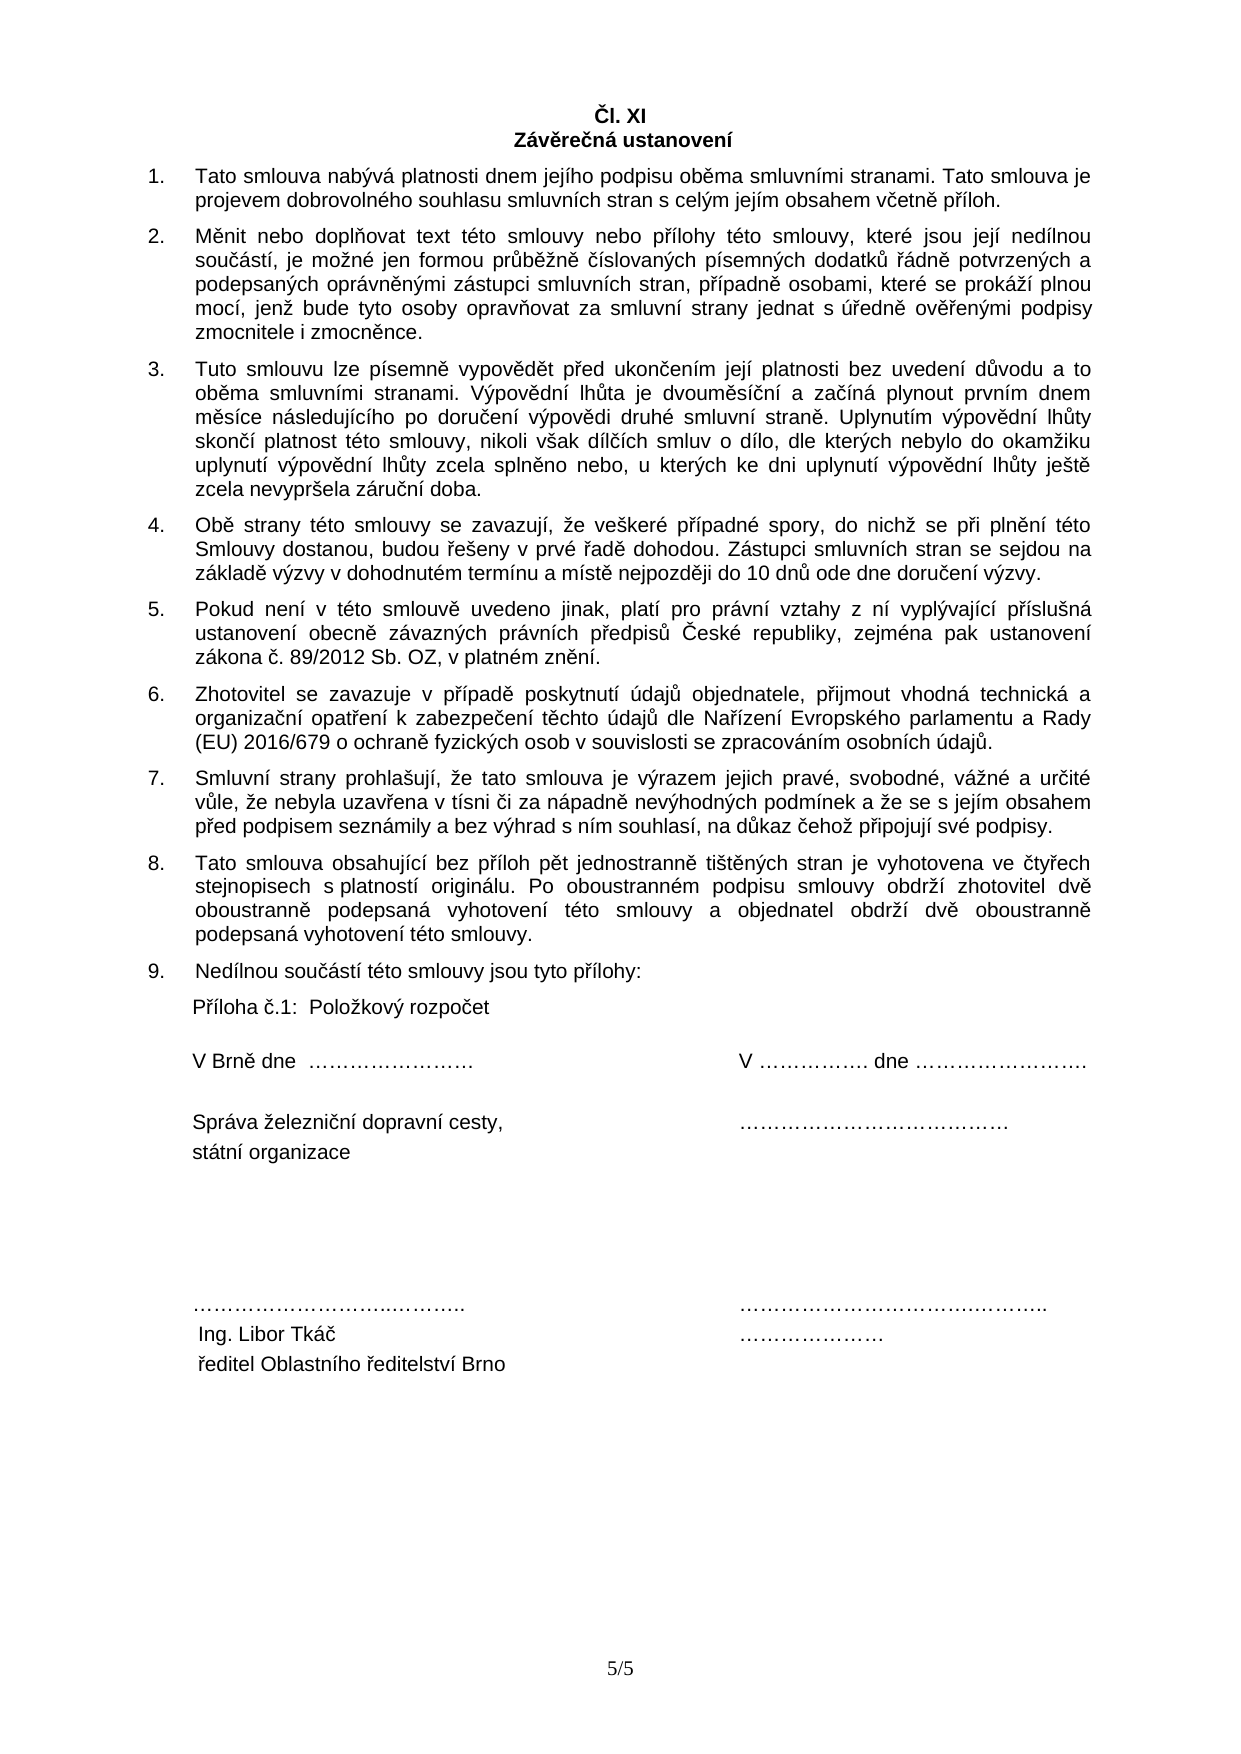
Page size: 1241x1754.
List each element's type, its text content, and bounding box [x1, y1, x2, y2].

text Ing. Libor Tkáč ………………… [192, 1322, 1092, 1346]
list Tuto smlouvu lze písemně vypovědět před ukončením její platnosti bez uvedení důvodu a to oběma smluvními stranami. Výpovědní lhůta je dvouměsíční a začíná plynout prvním dnem měsíce následujícího po doručení výpovědi druhé smluvní straně. Uplynutím výpovědní lhůty skončí platnost této smlouvy, nikoli však dílčích smluv o dílo, dle kterých nebylo do okamžiku uplynutí výpovědní lhůty zcela splněno nebo, u kterých ke dni uplynutí výpovědní lhůty ještě zcela nevypršela záruční doba. [148, 357, 1092, 500]
list Tato smlouva obsahující bez příloh pět jednostranně tištěných stran je vyhotovena ve čtyřech stejnopisech s platností originálu. Po oboustranném podpisu smlouvy obdrží zhotovitel dvě oboustranně podepsaná vyhotovení této smlouvy a objednatel obdrží dvě oboustranně podepsaná vyhotovení této smlouvy. [148, 850, 1092, 946]
list Smluvní strany prohlašují, že tato smlouva je výrazem jejich pravé, svobodné, vážné a určité vůle, že nebyla uzavřena v tísni či za nápadně nevýhodných podmínek a že se s jejím obsahem před podpisem seznámily a bez výhrad s ním souhlasí, na důkaz čehož připojují své podpisy. [148, 766, 1092, 838]
text V Brně dne …………………… V ……………. dne ……………………. [148, 1049, 1092, 1073]
text ředitel Oblastního ředitelství Brno [192, 1352, 1092, 1376]
text státní organizace [192, 1140, 1092, 1164]
list Obě strany této smlouvy se zavazují, že veškeré případné spory, do nichž se při plnění této Smlouvy dostanou, budou řešeny v prvé řadě dohodou. Zástupci smluvních stran se sejdou na základě výzvy v dohodnutém termínu a místě nejpozději do 10 dnů ode dne doručení výzvy. [148, 513, 1092, 585]
subtitle Čl. XI [148, 103, 1092, 127]
subtitle Závěrečná ustanovení [148, 127, 1092, 151]
text Správa železniční dopravní cesty, ………………………………… [192, 1110, 1092, 1134]
list Nedílnou součástí této smlouvy jsou tyto přílohy: [148, 959, 1092, 983]
list Měnit nebo doplňovat text této smlouvy nebo přílohy této smlouvy, které jsou její nedílnou součástí, je možné jen formou průběžně číslovaných písemných dodatků řádně potvrzených a podepsaných oprávněnými zástupci smluvních stran, případně osobami, které se prokáží plnou mocí, jenž bude tyto osoby opravňovat za smluvní strany jednat s úředně ověřenými podpisy zmocnitele i zmocněnce. [148, 224, 1092, 344]
list Pokud není v této smlouvě uvedeno jinak, platí pro právní vztahy z ní vyplývající příslušná ustanovení obecně závazných právních předpisů České republiky, zejména pak ustanovení zákona č. 89/2012 Sb. OZ, v platném znění. [148, 597, 1092, 669]
list Zhotovitel se zavazuje v případě poskytnutí údajů objednatele, přijmout vhodná technická a organizační opatření k zabezpečení těchto údajů dle Nařízení Evropského parlamentu a Rady (EU) 2016/679 o ochraně fyzických osob v souvislosti se zpracováním osobních údajů. [148, 682, 1092, 753]
list Tato smlouva nabývá platnosti dnem jejího podpisu oběma smluvními stranami. Tato smlouva je projevem dobrovolného souhlasu smluvních stran s celým jejím obsahem včetně příloh. [148, 164, 1092, 212]
text ………………………..……….. …………………………….……….. [192, 1291, 1092, 1315]
text Příloha č.1: Položkový rozpočet [192, 995, 1092, 1019]
